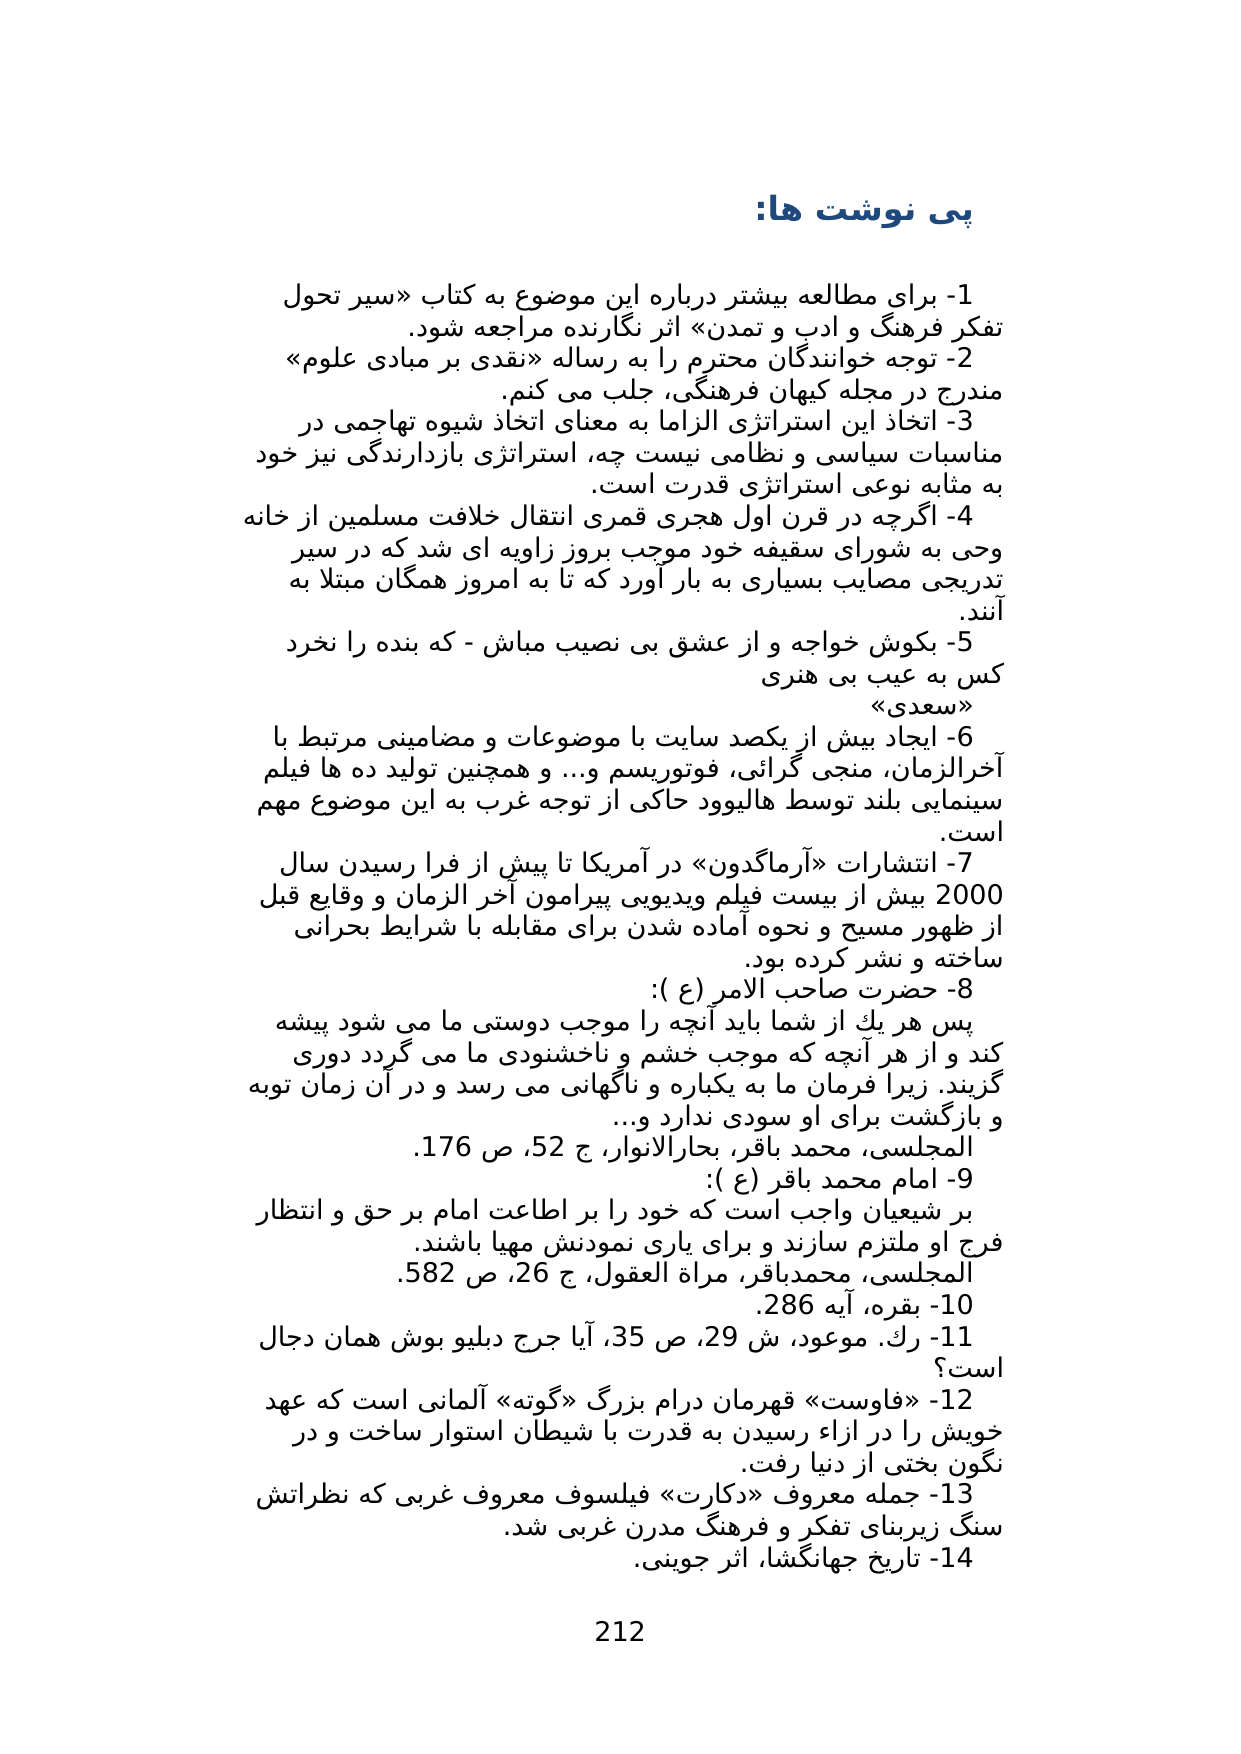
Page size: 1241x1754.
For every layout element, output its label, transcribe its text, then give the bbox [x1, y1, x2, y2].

text 14- تاريخ جهانگشا، اثر جوينى. [236, 1542, 1004, 1573]
text 4- اگرچه در قرن اول هجرى قمرى انتقال خلافت مسلمين از خانه وحى به شوراى سقيفه خود موجب بروز زاويه اى شد كه در سير تدريجى مصايب بسيارى به بار آورد كه تا به امروز همگان مبتلا به آنند. [236, 500, 1004, 627]
text پس هر يك از شما بايد آنچه را موجب دوستى ما مى شود پيشه كند و از هر آنچه كه موجب خشم و ناخشنودى ما مى گردد دورى گزيند. زيرا فرمان ما به يكباره و ناگهانى مى رسد و در آن زمان توبه و بازگشت براى او سودى ندارد و... [236, 1005, 1004, 1132]
text 8- حضرت صاحب الامر (ع ): [236, 974, 1004, 1005]
text 7- انتشارات «آرماگدون» در آمريكا تا پيش از فرا رسيدن سال 2000 بيش از بيست فيلم ويديويى پيرامون آخر الزمان و وقايع قبل از ظهور مسيح و نحوه آماده شدن براى مقابله با شرايط بحرانى ساخته و نشر كرده بود. [236, 847, 1004, 974]
text 5- بكوش خواجه و از عشق بى نصيب مباش - كه بنده را نخرد كس به عيب بى هنرى [236, 627, 1004, 690]
text بر شيعيان واجب است كه خود را بر اطاعت امام بر حق و انتظار فرج او ملتزم سازند و براى يارى نمودنش مهيا باشند. [236, 1195, 1004, 1258]
text 11- رك. موعود، ش 29، ص 35، آيا جرج دبليو بوش همان دجال است؟ [236, 1321, 1004, 1384]
text 10- بقره، آيه 286. [236, 1289, 1004, 1321]
text 9- امام محمد باقر (ع ): [236, 1163, 1004, 1195]
text 1- براى مطالعه بيشتر درباره اين موضوع به كتاب «سير تحول تفكر فرهنگ و ادب و تمدن» اثر نگارنده مراجعه شود. [236, 279, 1004, 342]
text المجلسى، محمدباقر، مراة العقول، ج 26، ص 582. [236, 1258, 1004, 1289]
text 12- «فاوست» قهرمان درام بزرگ «گوته» آلمانى است كه عهد خويش را در ازاء رسيدن به قدرت با شيطان استوار ساخت و در نگون بختى از دنيا رفت. [236, 1384, 1004, 1479]
text 13- جمله معروف «دكارت» فيلسوف معروف غربى كه نظراتش سنگ زيربناى تفكر و فرهنگ مدرن غربى شد. [236, 1479, 1004, 1542]
text 3- اتخاذ اين استراتژى الزاما به معناى اتخاذ شيوه تهاجمى در مناسبات سياسى و نظامى نيست چه، استراتژى بازدارندگى نيز خود به مثابه نوعى استراتژى قدرت است. [236, 406, 1004, 500]
text 2- توجه خوانندگان محترم را به رساله «نقدى بر مبادى علوم» مندرج در مجله كيهان فرهنگى، جلب مى كنم. [236, 342, 1004, 406]
text المجلسى، محمد باقر، بحارالانوار، ج 52، ص 176. [236, 1132, 1004, 1163]
text 6- ايجاد بيش از يكصد سايت با موضوعات و مضامينى مرتبط با آخرالزمان، منجى گرائى، فوتوريسم و... و همچنين توليد ده ها فيلم سينمايى بلند توسط هاليوود حاكى از توجه غرب به اين موضوع مهم است. [236, 721, 1004, 847]
text «سعدى» [236, 690, 1004, 721]
subtitle پی نوشت ها: [236, 190, 1004, 228]
